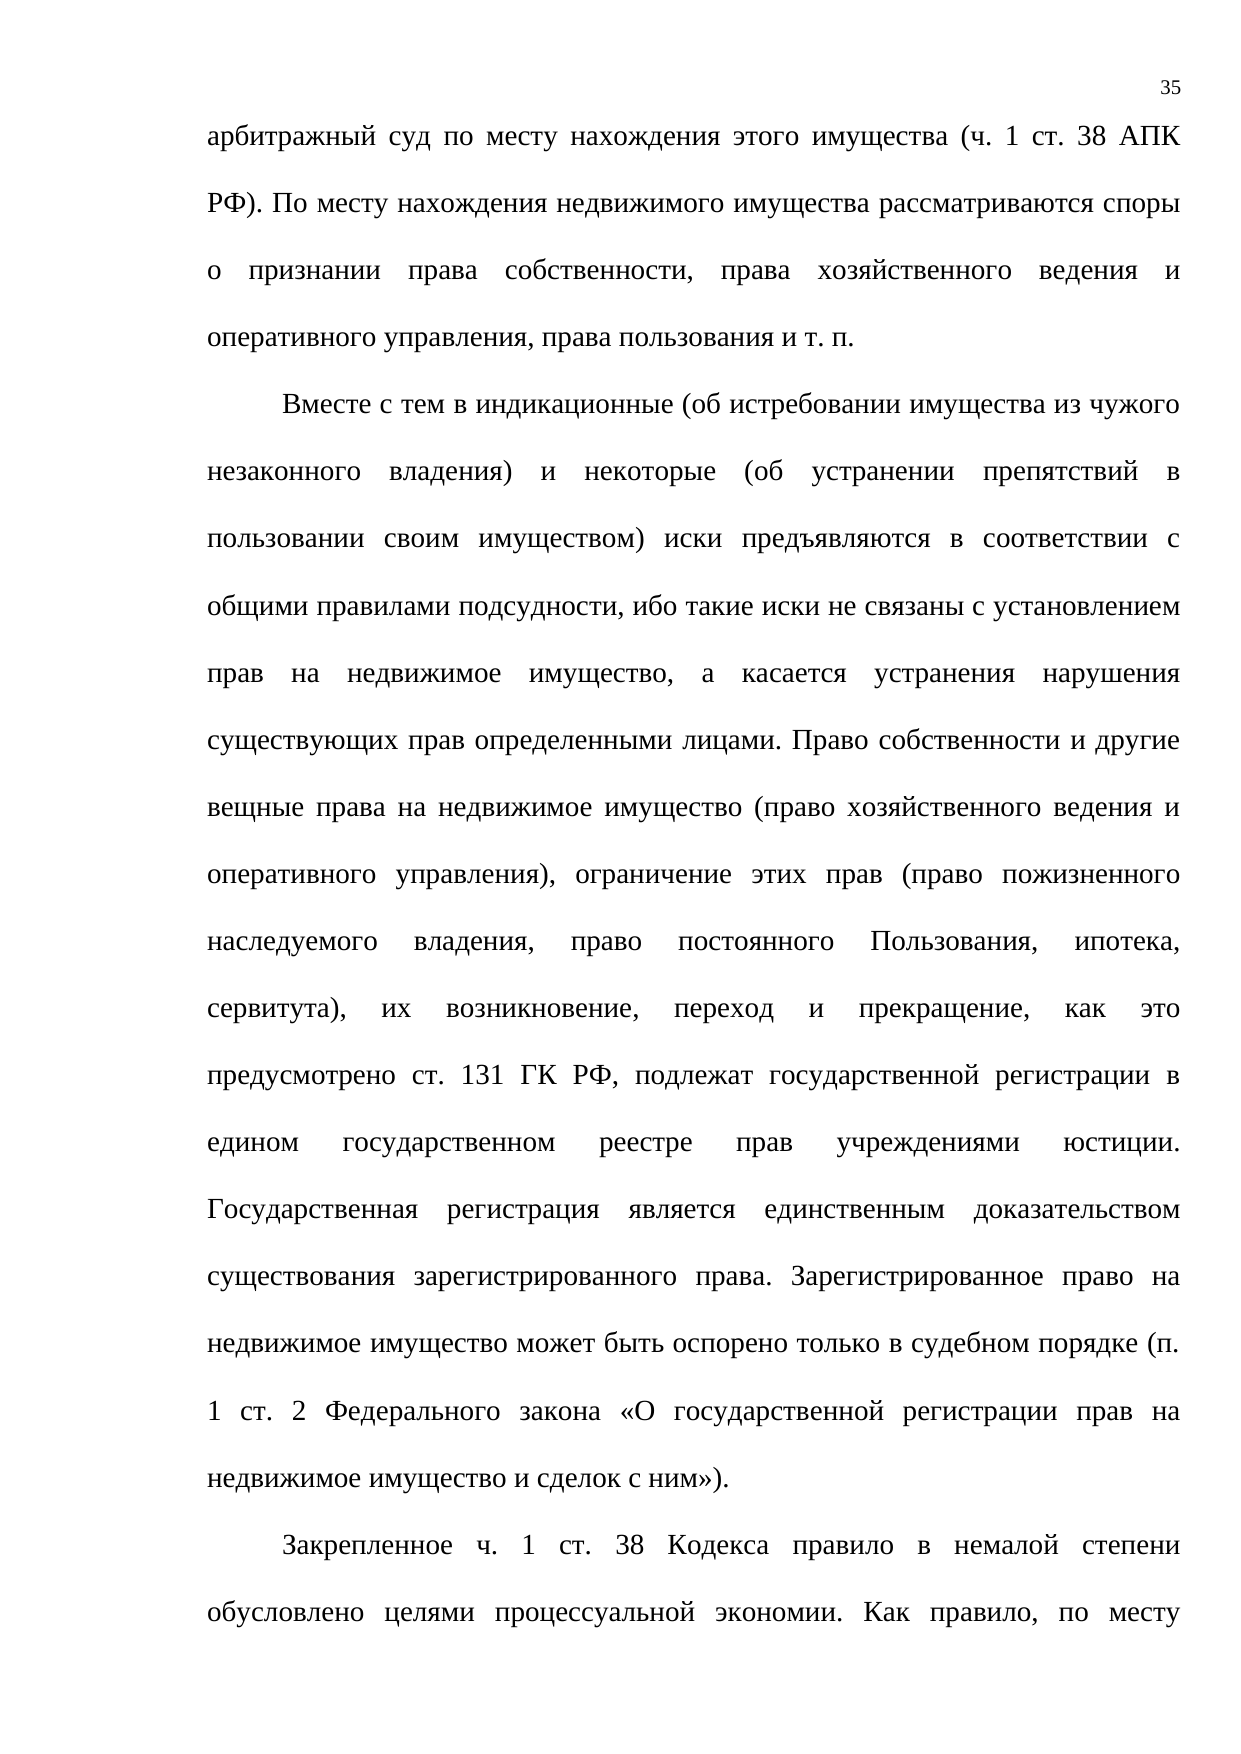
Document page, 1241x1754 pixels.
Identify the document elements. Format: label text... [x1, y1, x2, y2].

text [207, 118, 1181, 353]
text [207, 1527, 1181, 1627]
text Вместе с тем в индикационные (об истребовании имущества из чужого незаконного владения) и некоторые (об устранении препятствий в пользовании своим имуществом) иски предъявляются в соответствии с общими правилами подсудности, ибо такие иски не связаны с установлением прав на недвижимое имущество, а касается устранения нарушения существующих прав определенными лицами. Право собственности и другие вещные права на недвижимое имущество (право хозяйственного ведения и оперативного управления), ограничение этих прав (право пожизненного наследуемого владения, право постоянного Пользования, ипотека, сервитута), их возникновение, переход и прекращение, как это предусмотрено ст. 131 ГК РФ, подлежат государственной регистрации в едином государственном реестре прав учреждениями юстиции. Государственная регистрация является единственным доказательством существования зарегистрированного права. Зарегистрированное право на недвижимое имущество может быть оспорено только в судебном порядке (п. 1 ст. 2 Федерального закона «О государственной регистрации прав на недвижимое имущество и сделок с ним»). [207, 386, 1181, 1493]
